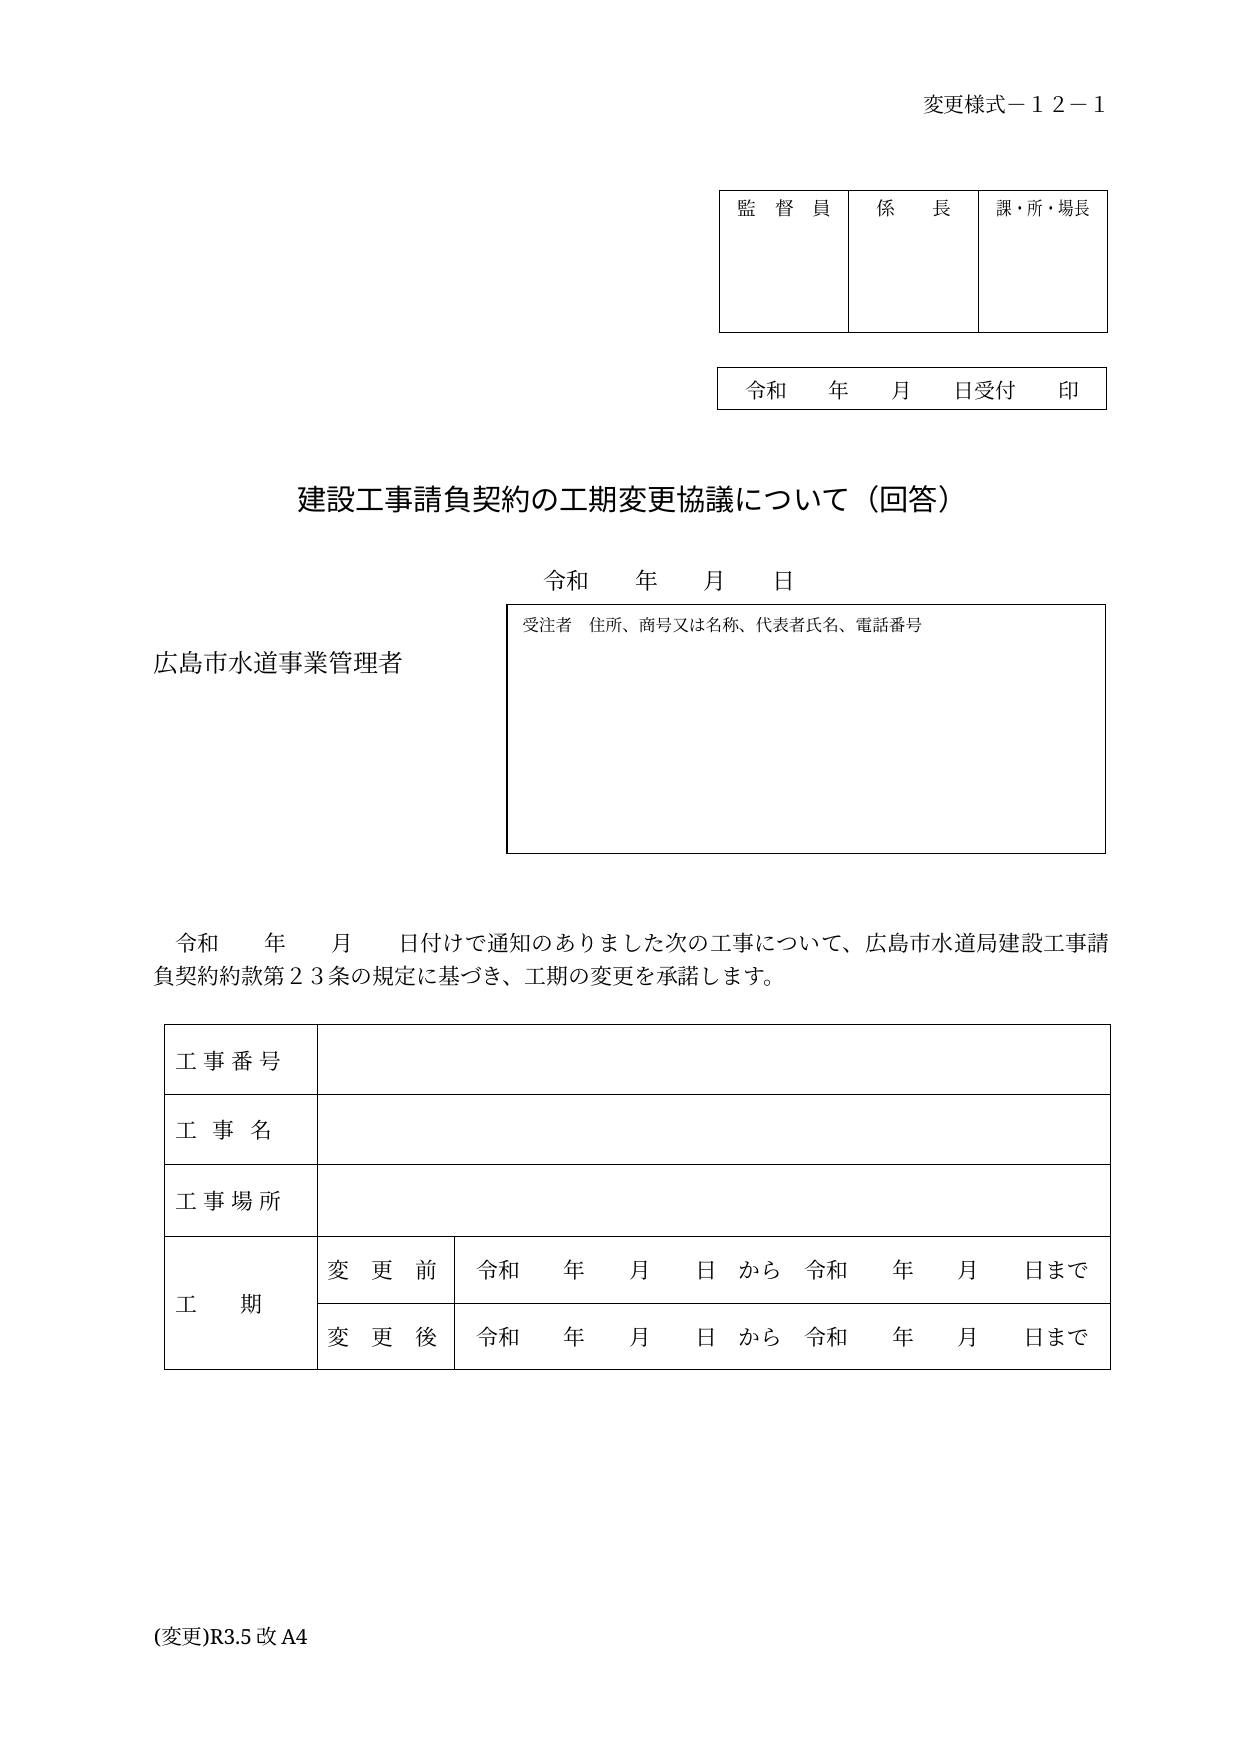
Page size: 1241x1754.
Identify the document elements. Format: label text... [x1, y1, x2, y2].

table_cell [318, 1095, 1110, 1163]
table_header [318, 1025, 1110, 1094]
table_cell 工事場所 [165, 1165, 317, 1236]
table_cell 工期 [165, 1237, 317, 1369]
text 令和 年 月 日付けで通知のありました次の工事について、広島市水道局建設工事請負契約約款第２３条の規定に基づき、工期の変更を承諾します。 [153, 926, 1110, 991]
table_header 課・所・場長 [979, 191, 1107, 332]
table_cell 変 更 前 [318, 1237, 454, 1302]
table_header 工事番号 [165, 1025, 317, 1094]
table_header 係 長 [849, 191, 978, 332]
table_cell [318, 1165, 1110, 1236]
text 広島市水道事業管理者 [153, 629, 506, 695]
table_cell 変 更 後 [318, 1304, 454, 1369]
text 建設工事請負契約の工期変更協議について（回答） [153, 465, 1110, 531]
table_cell 令和 年 月 日 から 令和 年 月 日まで [455, 1237, 1110, 1302]
text 令和 年 月 日 [153, 563, 1110, 596]
table_cell 工事名 [165, 1095, 317, 1163]
table_header 監 督 員 [720, 191, 848, 332]
table_cell 令和 年 月 日 から 令和 年 月 日まで [455, 1304, 1110, 1369]
